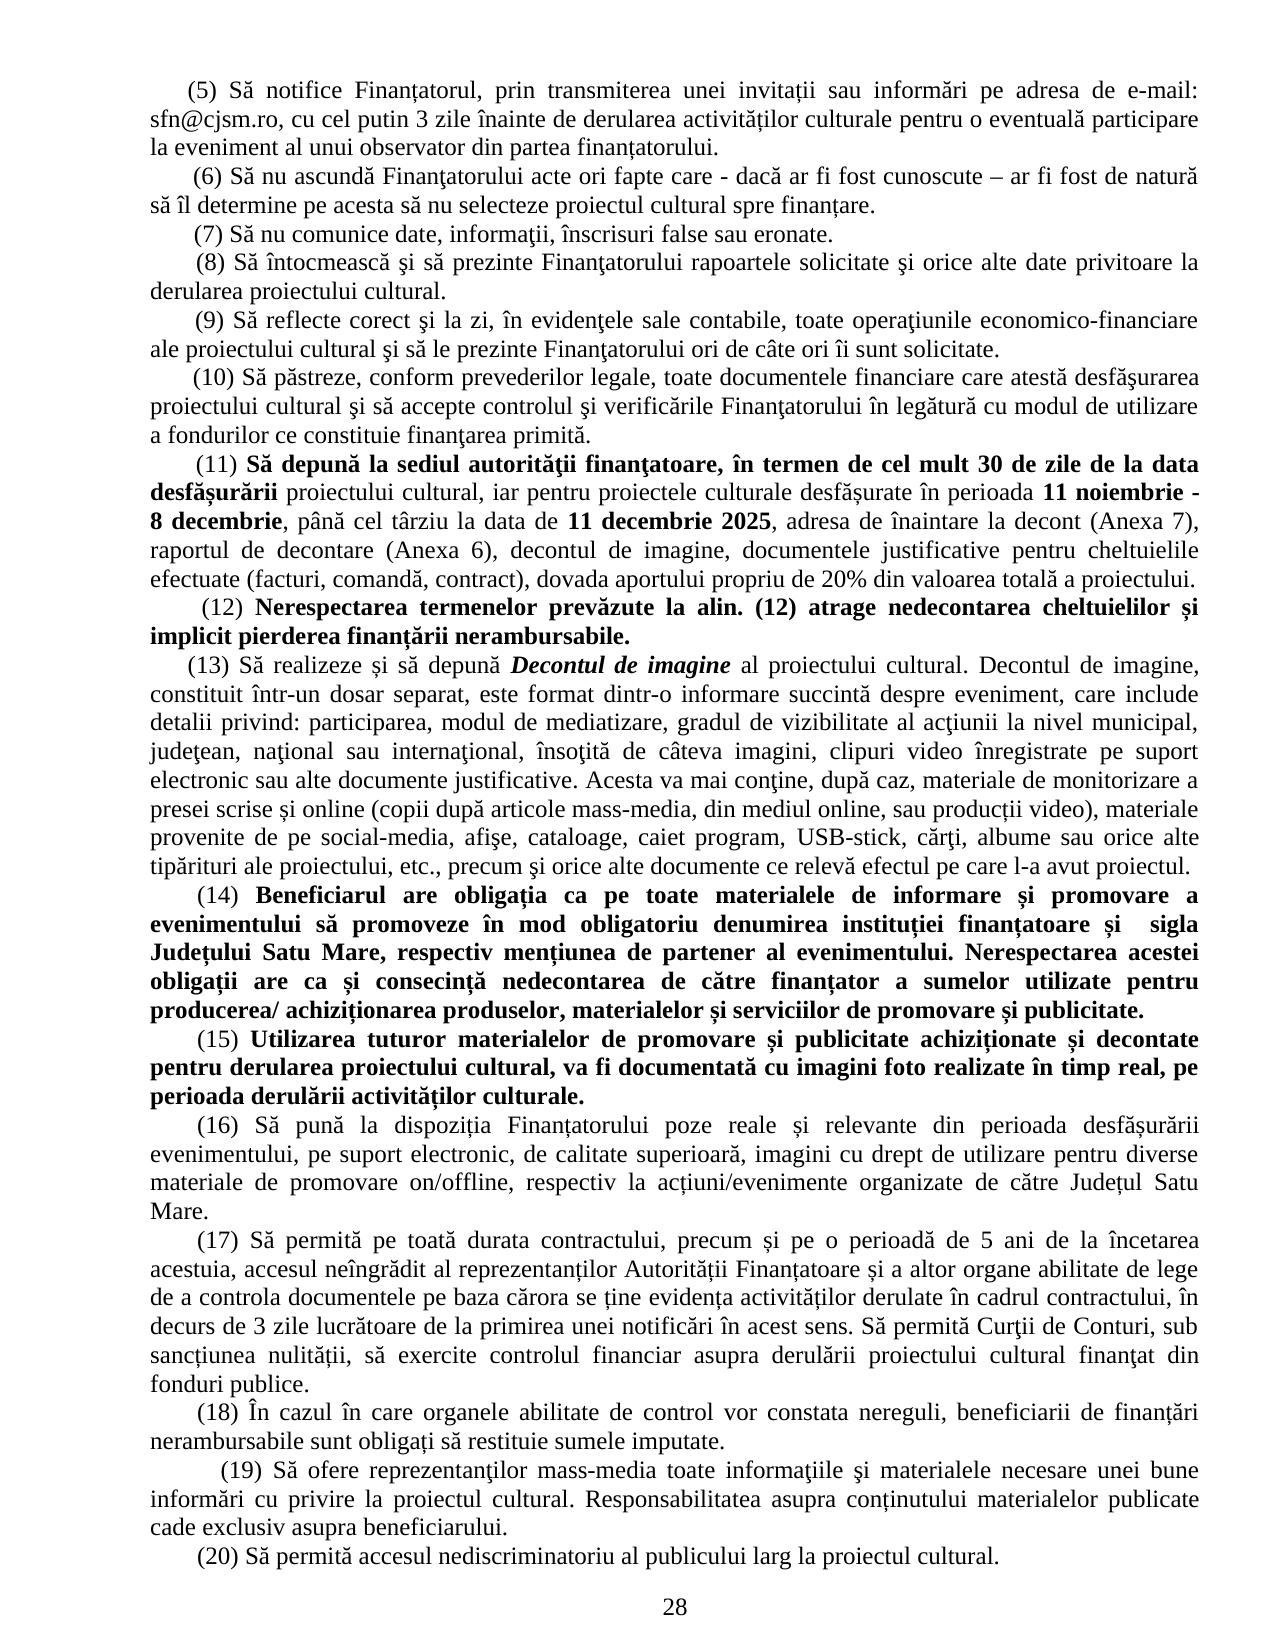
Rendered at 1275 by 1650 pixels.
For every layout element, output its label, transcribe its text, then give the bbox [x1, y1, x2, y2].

text (9) Să reflecte corect şi la zi, în evidenţele sale contabile, toate operaţiunile economico-financiare ale proiectului cultural şi să le prezinte Finanţatorului ori de câte ori îi sunt solicitate. [150, 305, 1200, 362]
text (5) Să notifice Finanțatorul, prin transmiterea unei invitații sau informări pe adresa de e-mail: sfn@cjsm.ro, cu cel putin 3 zile înainte de derularea activităților culturale pentru o eventuală participare la eveniment al unui observator din partea finanțatorului. [150, 75, 1200, 161]
text (14) Beneficiarul are obligația ca pe toate materialele de informare și promovare a evenimentului să promoveze în mod obligatoriu denumirea instituției finanțatoare și sigla Județului Satu Mare, respectiv mențiunea de partener al evenimentului. Nerespectarea acestei obligații are ca și consecință nedecontarea de către finanțator a sumelor utilizate pentru producerea/ achiziționarea produselor, materialelor și serviciilor de promovare și publicitate. [150, 880, 1200, 1024]
text (10) Să păstreze, conform prevederilor legale, toate documentele financiare care atestă desfăşurarea proiectului cultural şi să accepte controlul şi verificările Finanţatorului în legătură cu modul de utilizare a fondurilor ce constituie finanţarea primită. [150, 362, 1200, 449]
text (7) Să nu comunice date, informaţii, înscrisuri false sau eronate. [150, 219, 1200, 247]
text (8) Să întocmească şi să prezinte Finanţatorului rapoartele solicitate şi orice alte date privitoare la derularea proiectului cultural. [150, 247, 1200, 305]
text (18) În cazul în care organele abilitate de control vor constata nereguli, beneficiarii de finanțări nerambursabile sunt obligați să restituie sumele imputate. [150, 1397, 1200, 1455]
text (20) Să permită accesul nediscriminatoriu al publicului larg la proiectul cultural. [150, 1541, 1200, 1570]
text (13) Să realizeze și să depună Decontul de imagine al proiectului cultural. Decontul de imagine, constituit într-un dosar separat, este format dintr-o informare succintă despre eveniment, care include detalii privind: participarea, modul de mediatizare, gradul de vizibilitate al acţiunii la nivel municipal, judeţean, naţional sau internaţional, însoţită de câteva imagini, clipuri video înregistrate pe suport electronic sau alte documente justificative. Acesta va mai conţine, după caz, materiale de monitorizare a presei scrise și online (copii după articole mass-media, din mediul online, sau producții video), materiale provenite de pe social-media, afişe, cataloage, caiet program, USB-stick, cărţi, albume sau orice alte tipărituri ale proiectului, etc., precum şi orice alte documente ce relevă efectul pe care l-a avut proiectul. [150, 650, 1200, 880]
text (6) Să nu ascundă Finanţatorului acte ori fapte care - dacă ar fi fost cunoscute – ar fi fost de natură să îl determine pe acesta să nu selecteze proiectul cultural spre finanțare. [150, 161, 1200, 219]
text (17) Să permită pe toată durata contractului, precum și pe o perioadă de 5 ani de la încetarea acestuia, accesul neîngrădit al reprezentanților Autorității Finanțatoare și a altor organe abilitate de lege de a controla documentele pe baza cărora se ține evidența activităților derulate în cadrul contractului, în decurs de 3 zile lucrătoare de la primirea unei notificări în acest sens. Să permită Curţii de Conturi, sub sancțiunea nulității, să exercite controlul financiar asupra derulării proiectului cultural finanţat din fonduri publice. [150, 1225, 1200, 1397]
text (12) Nerespectarea termenelor prevăzute la alin. (12) atrage nedecontarea cheltuielilor și implicit pierderea finanțării nerambursabile. [150, 592, 1200, 650]
text (19) Să ofere reprezentanţilor mass-media toate informaţiile şi materialele necesare unei bune informări cu privire la proiectul cultural. Responsabilitatea asupra conținutului materialelor publicate cade exclusiv asupra beneficiarului. [150, 1455, 1200, 1541]
text (16) Să pună la dispoziția Finanțatorului poze reale și relevante din perioada desfășurării evenimentului, pe suport electronic, de calitate superioară, imagini cu drept de utilizare pentru diverse materiale de promovare on/offline, respectiv la acțiuni/evenimente organizate de către Județul Satu Mare. [150, 1110, 1200, 1225]
text (11) Să depună la sediul autorităţii finanţatoare, în termen de cel mult 30 de zile de la data desfășurării proiectului cultural, iar pentru proiectele culturale desfășurate în perioada 11 noiembrie - 8 decembrie, până cel târziu la data de 11 decembrie 2025, adresa de înaintare la decont (Anexa 7), raportul de decontare (Anexa 6), decontul de imagine, documentele justificative pentru cheltuielile efectuate (facturi, comandă, contract), dovada aportului propriu de 20% din valoarea totală a proiectului. [150, 449, 1200, 592]
text (15) Utilizarea tuturor materialelor de promovare și publicitate achiziționate și decontate pentru derularea proiectului cultural, va fi documentată cu imagini foto realizate în timp real, pe perioada derulării activităților culturale. [150, 1024, 1200, 1110]
